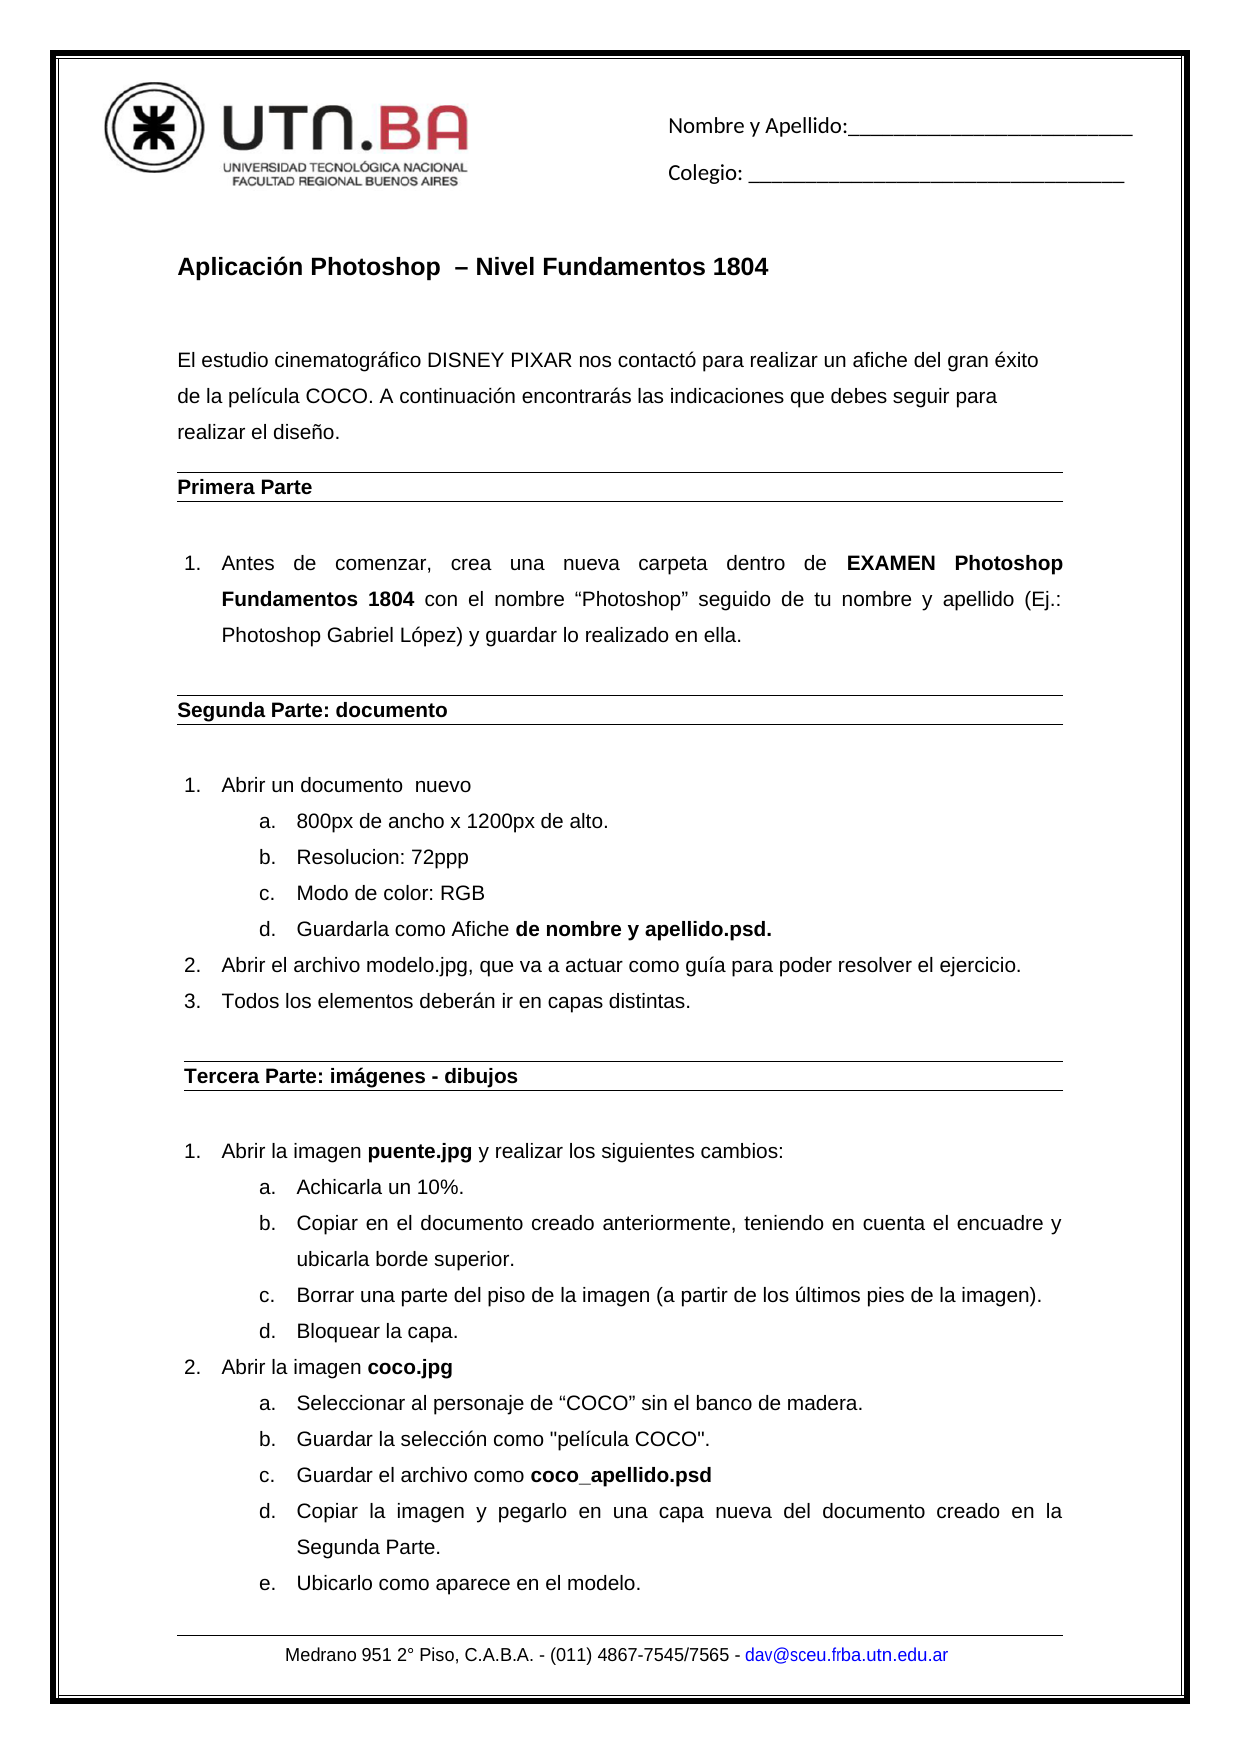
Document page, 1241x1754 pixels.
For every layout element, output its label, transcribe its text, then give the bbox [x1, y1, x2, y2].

text El estudio cinematográfico DISNEY PIXAR nos contactó para realizar un afiche del gran éxito de la película COCO. A continuación encontrarás las indicaciones que debes seguir para realizar el diseño. [177, 348, 1063, 443]
text Primera Parte [177, 473, 1063, 501]
list Modo de color: RGB [259, 881, 1063, 905]
list Copiar la imagen y pegarlo en una capa nueva del documento creado en la Segunda Parte. [259, 1499, 1063, 1558]
list Guardar el archivo como coco_apellido.psd [259, 1463, 1063, 1487]
list Abrir la imagen coco.jpg [184, 1355, 1063, 1379]
list Guardar la selección como "película COCO". [259, 1427, 1063, 1451]
text Tercera Parte: imágenes - dibujos [184, 1062, 1063, 1090]
list 800px de ancho x 1200px de alto. [259, 809, 1063, 833]
list Copiar en el documento creado anteriormente, teniendo en cuenta el encuadre y ubicarla borde superior. [259, 1211, 1063, 1271]
list Antes de comenzar, crea una nueva carpeta dentro de EXAMEN Photoshop Fundamentos 1804 con el nombre “Photoshop” seguido de tu nombre y apellido (Ej.: Photoshop Gabriel López) y guardar lo realizado en ella. [184, 551, 1063, 647]
list Abrir la imagen puente.jpg y realizar los siguientes cambios: [184, 1139, 1063, 1163]
list Abrir el archivo modelo.jpg, que va a actuar como guía para poder resolver el ejercicio. [184, 953, 1063, 977]
picture [98, 80, 471, 191]
list Bloquear la capa. [259, 1319, 1063, 1343]
text Segunda Parte: documento [177, 696, 1063, 724]
list Resolucion: 72ppp [259, 845, 1063, 869]
list Abrir un documento nuevo [184, 773, 1063, 797]
list Seleccionar al personaje de “COCO” sin el banco de madera. [259, 1391, 1063, 1415]
list Achicarla un 10%. [259, 1175, 1063, 1199]
list Borrar una parte del piso de la imagen (a partir de los últimos pies de la imagen). [259, 1283, 1063, 1307]
list Todos los elementos deberán ir en capas distintas. [184, 989, 1063, 1013]
list Ubicarlo como aparece en el modelo. [259, 1571, 1063, 1594]
text Aplicación Photoshop – Nivel Fundamentos 1804 [177, 252, 1063, 281]
list Guardarla como Afiche de nombre y apellido.psd. [259, 917, 1063, 941]
